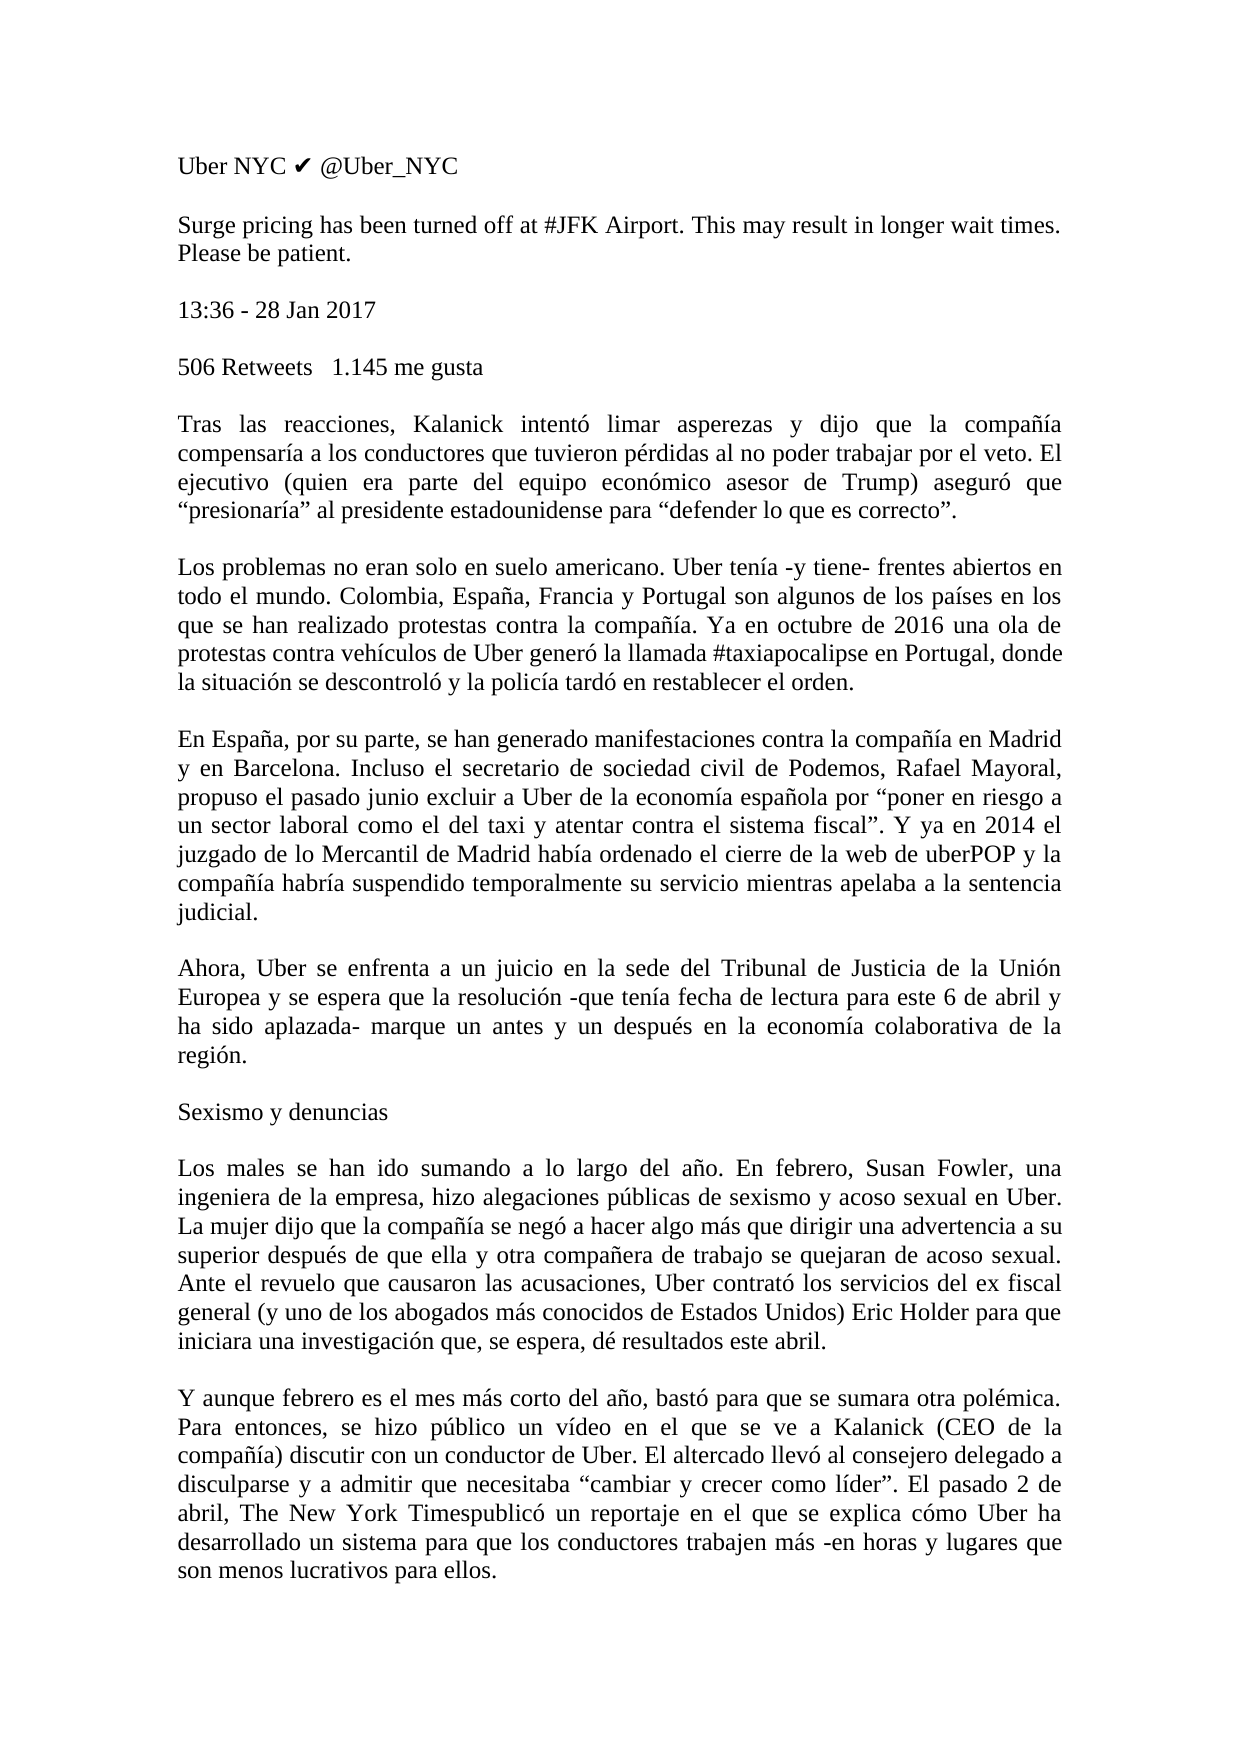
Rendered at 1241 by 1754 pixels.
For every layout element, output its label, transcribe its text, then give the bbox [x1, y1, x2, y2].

text Tras las reacciones, Kalanick intentó limar asperezas y dijo que la compañía compensaría a los conductores que tuvieron pérdidas al no poder trabajar por el veto. El ejecutivo (quien era parte del equipo económico asesor de Trump) aseguró que “presionaría” al presidente estadounidense para “defender lo que es correcto”. [177, 409, 1063, 524]
text Uber NYC ✔ @Uber_NYC [177, 148, 1063, 182]
text Ahora, Uber se enfrenta a un juicio en la sede del Tribunal de Justicia de la Unión Europea y se espera que la resolución -que tenía fecha de lectura para este 6 de abril y ha sido aplazada- marque un antes y un después en la economía colaborativa de la región. [177, 953, 1063, 1068]
text Los males se han ido sumando a lo largo del año. En febrero, Susan Fowler, una ingeniera de la empresa, hizo alegaciones públicas de sexismo y acoso sexual en Uber. La mujer dijo que la compañía se negó a hacer algo más que dirigir una advertencia a su superior después de que ella y otra compañera de trabajo se quejaran de acoso sexual. Ante el revuelo que causaron las acusaciones, Uber contrató los servicios del ex fiscal general (y uno de los abogados más conocidos de Estados Unidos) Eric Holder para que iniciara una investigación que, se espera, dé resultados este abril. [177, 1153, 1063, 1355]
text 506 Retweets 1.145 me gusta [177, 352, 1063, 381]
text En España, por su parte, se han generado manifestaciones contra la compañía en Madrid y en Barcelona. Incluso el secretario de sociedad civil de Podemos, Rafael Mayoral, propuso el pasado junio excluir a Uber de la economía española por “poner en riesgo a un sector laboral como el del taxi y atentar contra el sistema fiscal”. Y ya en 2014 el juzgado de lo Mercantil de Madrid había ordenado el cierre de la web de uberPOP y la compañía habría suspendido temporalmente su servicio mientras apelaba a la sentencia judicial. [177, 724, 1063, 925]
text Los problemas no eran solo en suelo americano. Uber tenía -y tiene- frentes abiertos en todo el mundo. Colombia, España, Francia y Portugal son algunos de los países en los que se han realizado protestas contra la compañía. Ya en octubre de 2016 una ola de protestas contra vehículos de Uber generó la llamada #taxiapocalipse en Portugal, donde la situación se descontroló y la policía tardó en restablecer el orden. [177, 552, 1063, 696]
text 13:36 - 28 Jan 2017 [177, 295, 1063, 324]
text Sexismo y denuncias [177, 1097, 1063, 1125]
text Y aunque febrero es el mes más corto del año, bastó para que se sumara otra polémica. Para entonces, se hizo público un vídeo en el que se ve a Kalanick (CEO de la compañía) discutir con un conductor de Uber. El altercado llevó al consejero delegado a disculparse y a admitir que necesitaba “cambiar y crecer como líder”. El pasado 2 de abril, The New York Timespublicó un reportaje en el que se explica cómo Uber ha desarrollado un sistema para que los conductores trabajen más -en horas y lugares que son menos lucrativos para ellos. [177, 1383, 1063, 1584]
text Surge pricing has been turned off at #JFK Airport. This may result in longer wait times. Please be patient. [177, 210, 1063, 267]
